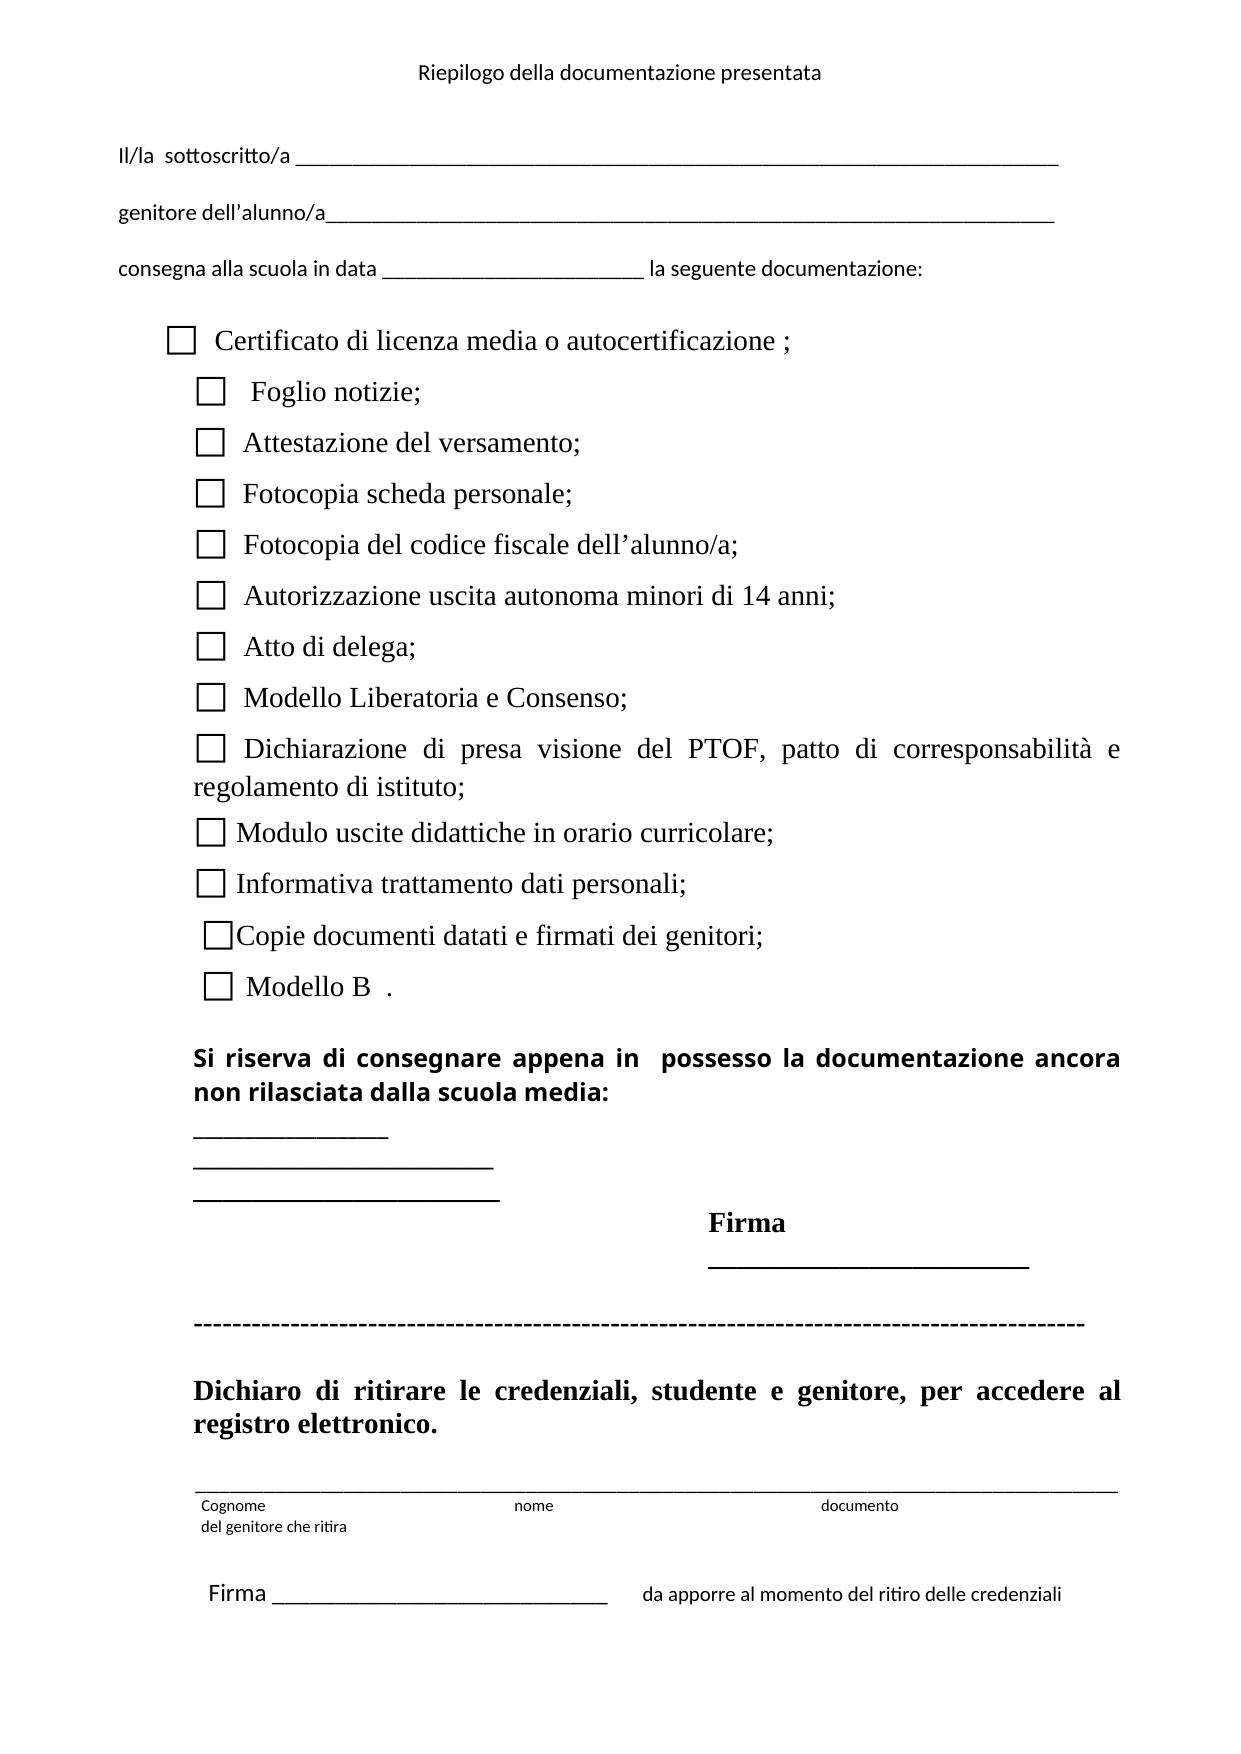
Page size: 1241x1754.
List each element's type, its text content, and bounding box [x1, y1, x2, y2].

text □ Modulo uscite didattiche in orario curricolare; [193, 803, 1122, 854]
text consegna alla scuola in data _______________________ la seguente documentazione: [118, 254, 1122, 282]
text Il/la sottoscritto/a ___________________________________________________________________ [118, 142, 1122, 170]
text □ Certificato di licenza media o autocertificazione ; [118, 310, 1122, 361]
text ______________________ [193, 1238, 1122, 1272]
text □ Informativa trattamento dati personali; [193, 854, 1122, 905]
text □ Atto di delega; [193, 616, 1122, 667]
text Cognome nome documento [118, 1496, 1122, 1516]
text □ Autorizzazione uscita autonoma minori di 14 anni; [193, 565, 1122, 616]
text □ Modello Liberatoria e Consenso; [193, 667, 1122, 718]
text Riepilogo della documentazione presentata [118, 58, 1122, 86]
text □ Modello B . [193, 956, 1122, 1007]
text □ Foglio notizie; [193, 361, 1122, 412]
list □ Fotocopia scheda personale; [192, 463, 1122, 514]
text Dichiaro di ritirare le credenziali, studente e genitore, per accedere al registro elettronico. [193, 1373, 1122, 1440]
text ___________________ [193, 1108, 1122, 1143]
text □ Dichiarazione di presa visione del PTOF, patto di corresponsabilità e regolamento di istituto; [193, 718, 1122, 803]
text del genitore che ritira [118, 1516, 1122, 1536]
text □ Fotocopia del codice fiscale dell’alunno/a; [193, 514, 1122, 565]
text ________________________ [193, 1143, 1122, 1171]
text Firma ___________________________ da apporre al momento del ritiro delle credenziali [118, 1577, 1122, 1607]
text _________________________________________________________________________________ [118, 1468, 1122, 1496]
text -------------------------------------------------------------------------------------------- [193, 1306, 1122, 1339]
list □ Attestazione del versamento; [192, 412, 1122, 463]
text genitore dell’alunno/a________________________________________________________________ [118, 198, 1122, 226]
text □Copie documenti datati e firmati dei genitori; [193, 905, 1122, 956]
text Si riserva di consegnare appena in possesso la documentazione ancora non rilasciata dalla scuola media: [193, 1040, 1122, 1108]
text _____________________ Firma [193, 1171, 1122, 1238]
